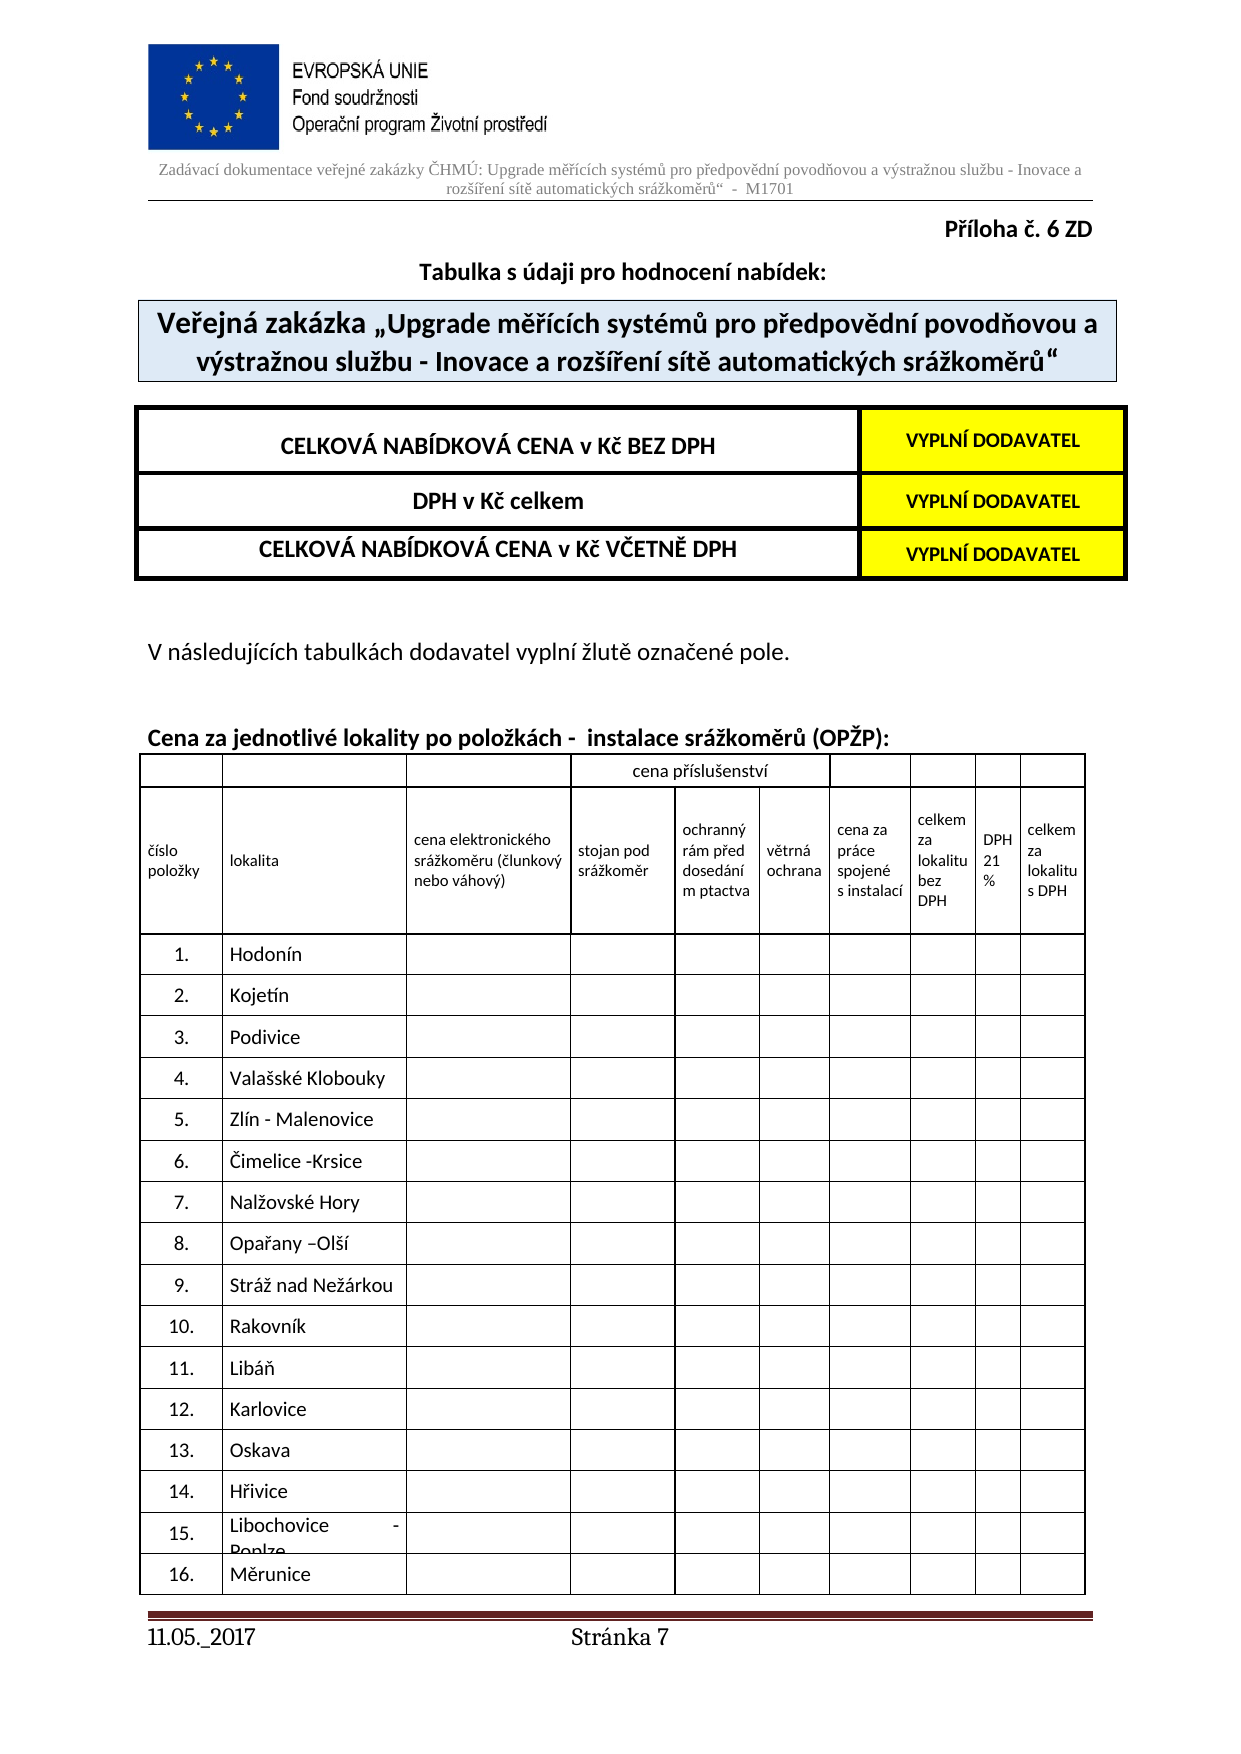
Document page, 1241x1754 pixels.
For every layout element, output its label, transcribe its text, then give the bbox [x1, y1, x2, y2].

table_cell [830, 1223, 910, 1263]
table_cell [760, 1389, 829, 1429]
table_cell [760, 1141, 829, 1181]
table_cell [676, 1265, 759, 1305]
table_cell [760, 1471, 829, 1512]
table_cell [1021, 1389, 1084, 1429]
table_header vyplní dodavatel [862, 410, 1123, 471]
table_cell [407, 1182, 570, 1222]
table_cell [407, 1430, 570, 1470]
table_cell [911, 1058, 975, 1098]
table_cell 14. [141, 1471, 222, 1512]
table_cell [407, 1223, 570, 1263]
table_header [976, 755, 1020, 786]
table_cell [1021, 1513, 1084, 1553]
table_cell [1021, 1016, 1084, 1057]
table_cell [571, 1099, 674, 1139]
table_cell [571, 1347, 674, 1388]
table_cell [1021, 1554, 1084, 1594]
text Příloha č. 6 ZD [148, 213, 1093, 244]
table_cell [760, 975, 829, 1015]
table_cell [911, 1182, 975, 1222]
table_cell [676, 1099, 759, 1139]
table_cell Hodonín [223, 935, 406, 974]
table_cell [571, 935, 674, 974]
table_cell [830, 1099, 910, 1139]
table_cell [976, 1099, 1020, 1139]
table_cell [830, 1182, 910, 1222]
table_cell [976, 1471, 1020, 1512]
table_cell 10. [141, 1306, 222, 1346]
table_cell [911, 1265, 975, 1305]
table_cell Valašské Klobouky [223, 1058, 406, 1098]
table_cell 11. [141, 1347, 222, 1388]
text Cena za jednotlivé lokality po položkách - instalace srážkoměrů (OPŽP): [148, 722, 1093, 753]
table_cell 3. [141, 1016, 222, 1057]
table_cell [571, 1223, 674, 1263]
table_cell 7. [141, 1182, 222, 1222]
table_cell cena elektronického srážkoměru (člunkový nebo váhový) [407, 788, 570, 933]
table_cell [911, 1099, 975, 1139]
table_cell [676, 1182, 759, 1222]
table_cell 15. [141, 1513, 222, 1553]
table_cell [676, 1513, 759, 1553]
table_cell [676, 1430, 759, 1470]
table_cell 16. [141, 1554, 222, 1594]
table_cell [976, 1347, 1020, 1388]
table_cell [1021, 935, 1084, 974]
table_cell Nalžovské Hory [223, 1182, 406, 1222]
table_header [407, 755, 570, 786]
table_cell [571, 975, 674, 1015]
table_cell [760, 935, 829, 974]
table_header [911, 755, 975, 786]
table_cell [976, 1182, 1020, 1222]
table_cell Karlovice [223, 1389, 406, 1429]
table_cell [407, 935, 570, 974]
table_cell [760, 1430, 829, 1470]
table_cell [830, 1141, 910, 1181]
table_cell [911, 1016, 975, 1057]
table_cell DPH 21 % [976, 788, 1020, 933]
table_cell [1021, 1471, 1084, 1512]
table_cell [976, 1513, 1020, 1553]
table_cell [911, 1554, 975, 1594]
table_cell [976, 1016, 1020, 1057]
table_cell [1021, 975, 1084, 1015]
table_cell [571, 1471, 674, 1512]
table_header celková Nabídková cena v Kč bez DPH [139, 410, 857, 471]
table_cell [676, 935, 759, 974]
table_cell [676, 1058, 759, 1098]
table_cell [976, 1223, 1020, 1263]
table_cell [407, 1347, 570, 1388]
table_cell [760, 1223, 829, 1263]
table_cell [1021, 1182, 1084, 1222]
table_cell [1021, 1141, 1084, 1181]
table_cell [911, 1471, 975, 1512]
table_cell [911, 1306, 975, 1346]
table_cell [676, 1347, 759, 1388]
table_cell [760, 1513, 829, 1553]
table_cell [976, 975, 1020, 1015]
table_cell [830, 1265, 910, 1305]
table_cell [976, 1265, 1020, 1305]
table_cell [571, 1141, 674, 1181]
table_cell cena za práce spojené s instalací [830, 788, 910, 933]
table_cell [830, 975, 910, 1015]
table_cell [407, 1265, 570, 1305]
table_cell [760, 1099, 829, 1139]
text V následujících tabulkách dodavatel vyplní žlutě označené pole. [148, 636, 1093, 667]
table_cell vyplní dodavatel [862, 475, 1123, 526]
table_cell [976, 935, 1020, 974]
table_cell [911, 1141, 975, 1181]
table_cell [571, 1430, 674, 1470]
table_cell Rakovník [223, 1306, 406, 1346]
table_cell [407, 1554, 570, 1594]
table_cell [976, 1554, 1020, 1594]
table_cell [911, 935, 975, 974]
table_cell [830, 1306, 910, 1346]
table_cell [830, 1471, 910, 1512]
table_cell celkem za lokalitu bez DPH [911, 788, 975, 933]
table_cell stojan pod srážkoměr [572, 788, 674, 933]
table_cell [1021, 1306, 1084, 1346]
table_cell [676, 1389, 759, 1429]
table_cell [571, 1265, 674, 1305]
table_cell Opařany –Olší [223, 1223, 406, 1263]
table_cell [571, 1389, 674, 1429]
table_cell [407, 1513, 570, 1553]
table_cell Hřivice [223, 1471, 406, 1512]
table_cell [760, 1182, 829, 1222]
table_cell 1. [141, 935, 222, 974]
table_cell [760, 1058, 829, 1098]
table_cell [1021, 1223, 1084, 1263]
table_cell [760, 1265, 829, 1305]
table_cell [976, 1389, 1020, 1429]
table_header [1021, 755, 1084, 786]
table_cell [571, 1182, 674, 1222]
table_cell [407, 1058, 570, 1098]
table_cell [911, 1430, 975, 1470]
table_cell Libochovice - Poplze [223, 1513, 406, 1553]
table_cell [676, 1141, 759, 1181]
table_cell Libáň [223, 1347, 406, 1388]
table_cell celková Nabídková cena v Kč včetně DPH [139, 531, 857, 576]
table_cell Oskava [223, 1430, 406, 1470]
table_cell [976, 1430, 1020, 1470]
table_cell [976, 1141, 1020, 1181]
table_cell [760, 1016, 829, 1057]
table_cell lokalita [223, 788, 406, 933]
table_cell [760, 1554, 829, 1594]
table_cell 8. [141, 1223, 222, 1263]
table_cell [1021, 1265, 1084, 1305]
table_cell 2. [141, 975, 222, 1015]
table_cell [676, 1306, 759, 1346]
table_cell [571, 1058, 674, 1098]
table_cell větrná ochrana [760, 788, 829, 933]
table_cell [911, 1513, 975, 1553]
table_cell [407, 1471, 570, 1512]
table_cell Zlín - Malenovice [223, 1099, 406, 1139]
table_cell 12. [141, 1389, 222, 1429]
table_cell [407, 1306, 570, 1346]
table_cell ochranný rám před dosedáním ptactva [676, 788, 759, 933]
table_cell [760, 1306, 829, 1346]
table_header [141, 755, 222, 786]
table_cell 6. [141, 1141, 222, 1181]
table_cell Kojetín [223, 975, 406, 1015]
table_cell [676, 1554, 759, 1594]
table_cell vyplní dodavatel [862, 531, 1123, 576]
table_cell [407, 1016, 570, 1057]
table_cell 4. [141, 1058, 222, 1098]
table_cell 9. [141, 1265, 222, 1305]
table_cell [1021, 1430, 1084, 1470]
table_cell Podivice [223, 1016, 406, 1057]
table_cell 5. [141, 1099, 222, 1139]
table_header [831, 755, 910, 786]
table_cell DPH v Kč celkem [139, 475, 857, 526]
table_cell [1021, 1058, 1084, 1098]
table_cell [830, 1347, 910, 1388]
table_cell [1021, 1099, 1084, 1139]
table_cell [911, 975, 975, 1015]
table_cell [911, 1347, 975, 1388]
table_cell [407, 1141, 570, 1181]
table_cell [571, 1513, 674, 1553]
table_cell [571, 1554, 674, 1594]
table_cell [1021, 1347, 1084, 1388]
table_cell [676, 1016, 759, 1057]
table_cell [830, 1554, 910, 1594]
table_cell [830, 1430, 910, 1470]
table_cell Stráž nad Nežárkou [223, 1265, 406, 1305]
table_cell [407, 975, 570, 1015]
table_cell Měrunice [223, 1554, 406, 1594]
table_cell [911, 1223, 975, 1263]
table_cell [830, 1016, 910, 1057]
table_cell [830, 1389, 910, 1429]
table_header cena příslušenství [572, 755, 829, 786]
text Veřejná zakázka „Upgrade měřících systémů pro předpovědní povodňovou a výstražnou službu - Inovace a rozšíření sítě automatických srážkoměrů“ [139, 301, 1116, 381]
table_cell [571, 1306, 674, 1346]
table_cell Čimelice -Krsice [223, 1141, 406, 1181]
table_cell [911, 1389, 975, 1429]
table_cell [976, 1306, 1020, 1346]
table_cell [830, 935, 910, 974]
table_cell [676, 975, 759, 1015]
table_cell [976, 1058, 1020, 1098]
table_cell číslo položky [141, 788, 222, 933]
table_cell [830, 1058, 910, 1098]
table_cell [760, 1347, 829, 1388]
table_cell [571, 1016, 674, 1057]
table_cell [407, 1389, 570, 1429]
table_cell [830, 1513, 910, 1553]
table_cell [676, 1471, 759, 1512]
picture [147, 44, 557, 154]
table_cell [407, 1099, 570, 1139]
text Tabulka s údaji pro hodnocení nabídek: [148, 257, 1093, 287]
table_header [223, 755, 406, 786]
table_cell 13. [141, 1430, 222, 1470]
table_cell [676, 1223, 759, 1263]
table_cell celkem za lokalitu s DPH [1021, 788, 1084, 933]
